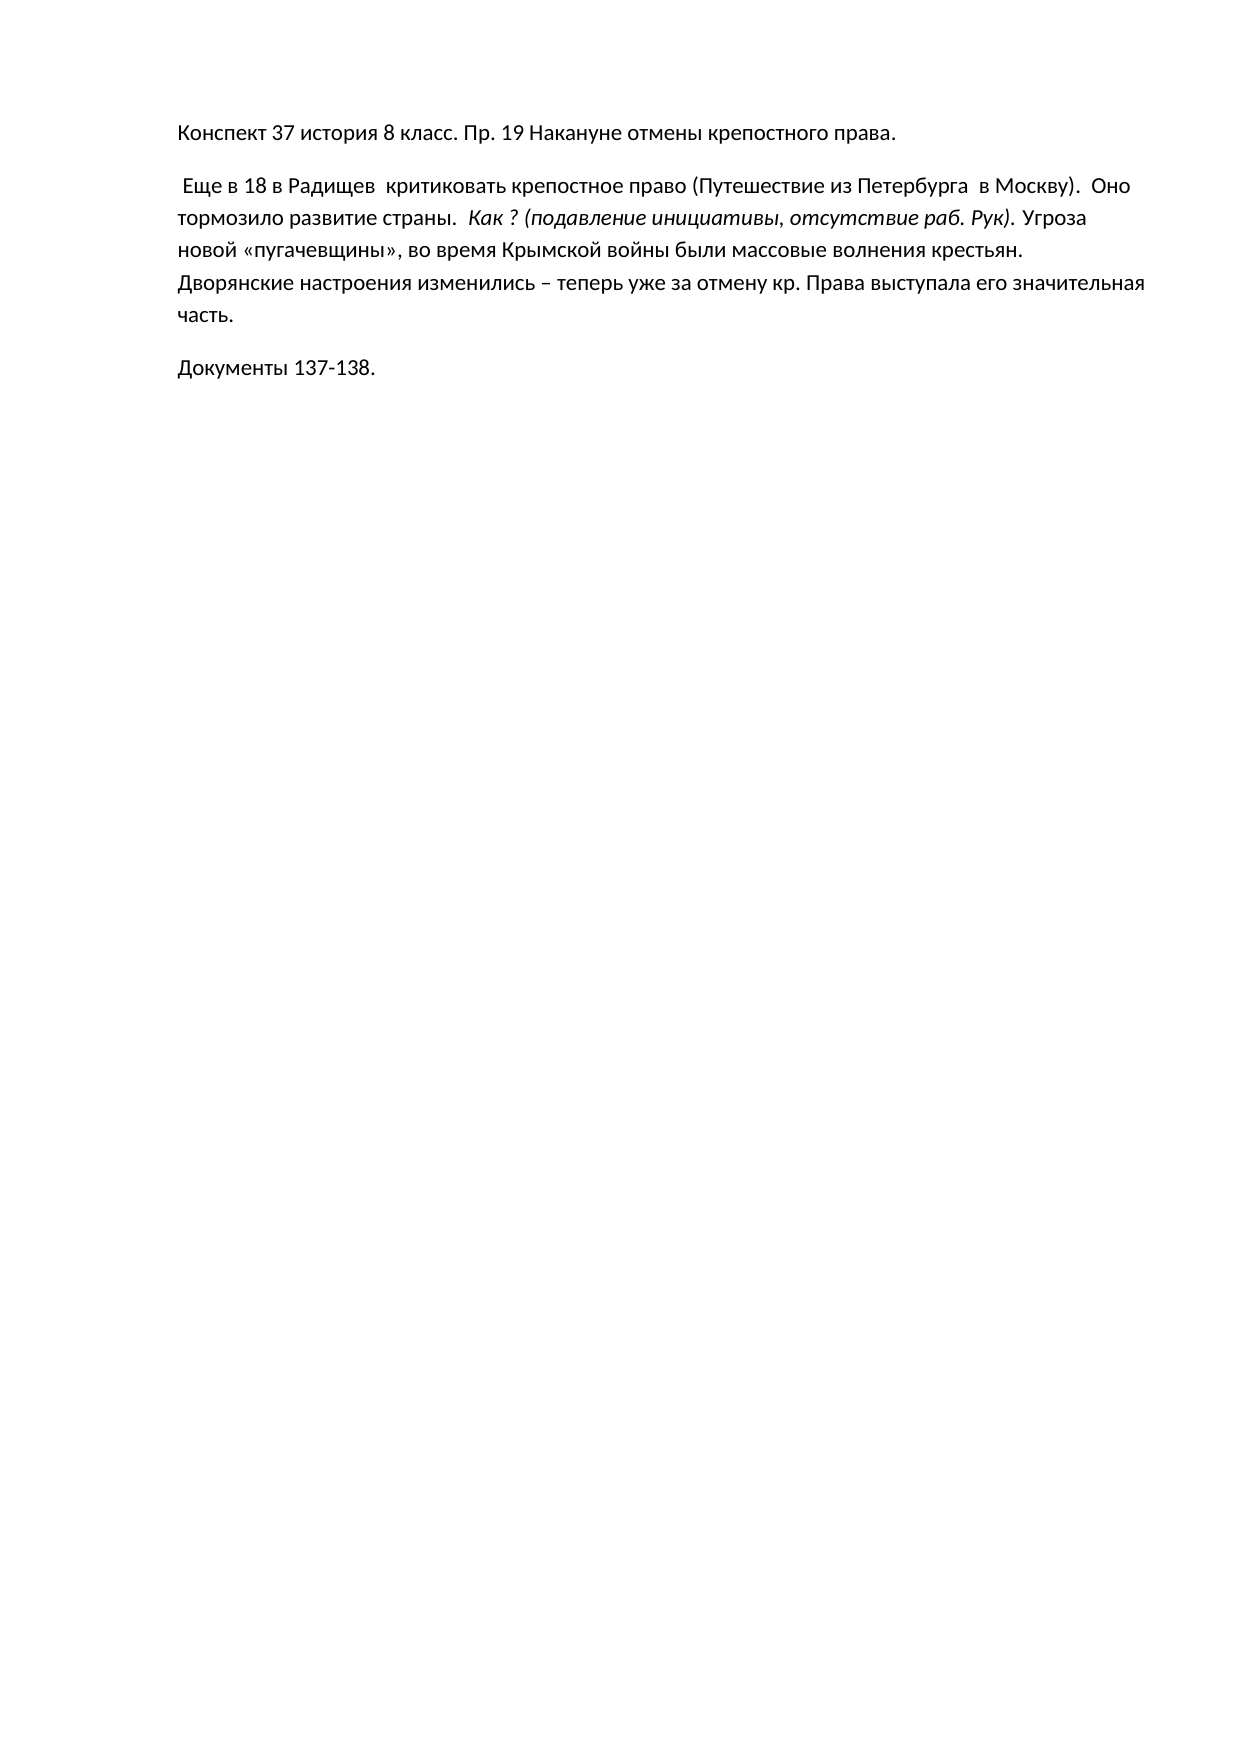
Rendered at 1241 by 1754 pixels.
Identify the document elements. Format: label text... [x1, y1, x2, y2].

text Документы 137-138. [177, 353, 1152, 381]
text Еще в 18 в Радищев критиковать крепостное право (Путешествие из Петербурга в Москву). Оно тормозило развитие страны. Как ? (подавление инициативы, отсутствие раб. Рук). Угроза новой «пугачевщины», во время Крымской войны были массовые волнения крестьян. Дворянские настроения изменились – теперь уже за отмену кр. Права выступала его значительная часть. [177, 171, 1152, 328]
text Конспект 37 история 8 класс. Пр. 19 Накануне отмены крепостного права. [177, 118, 1152, 146]
